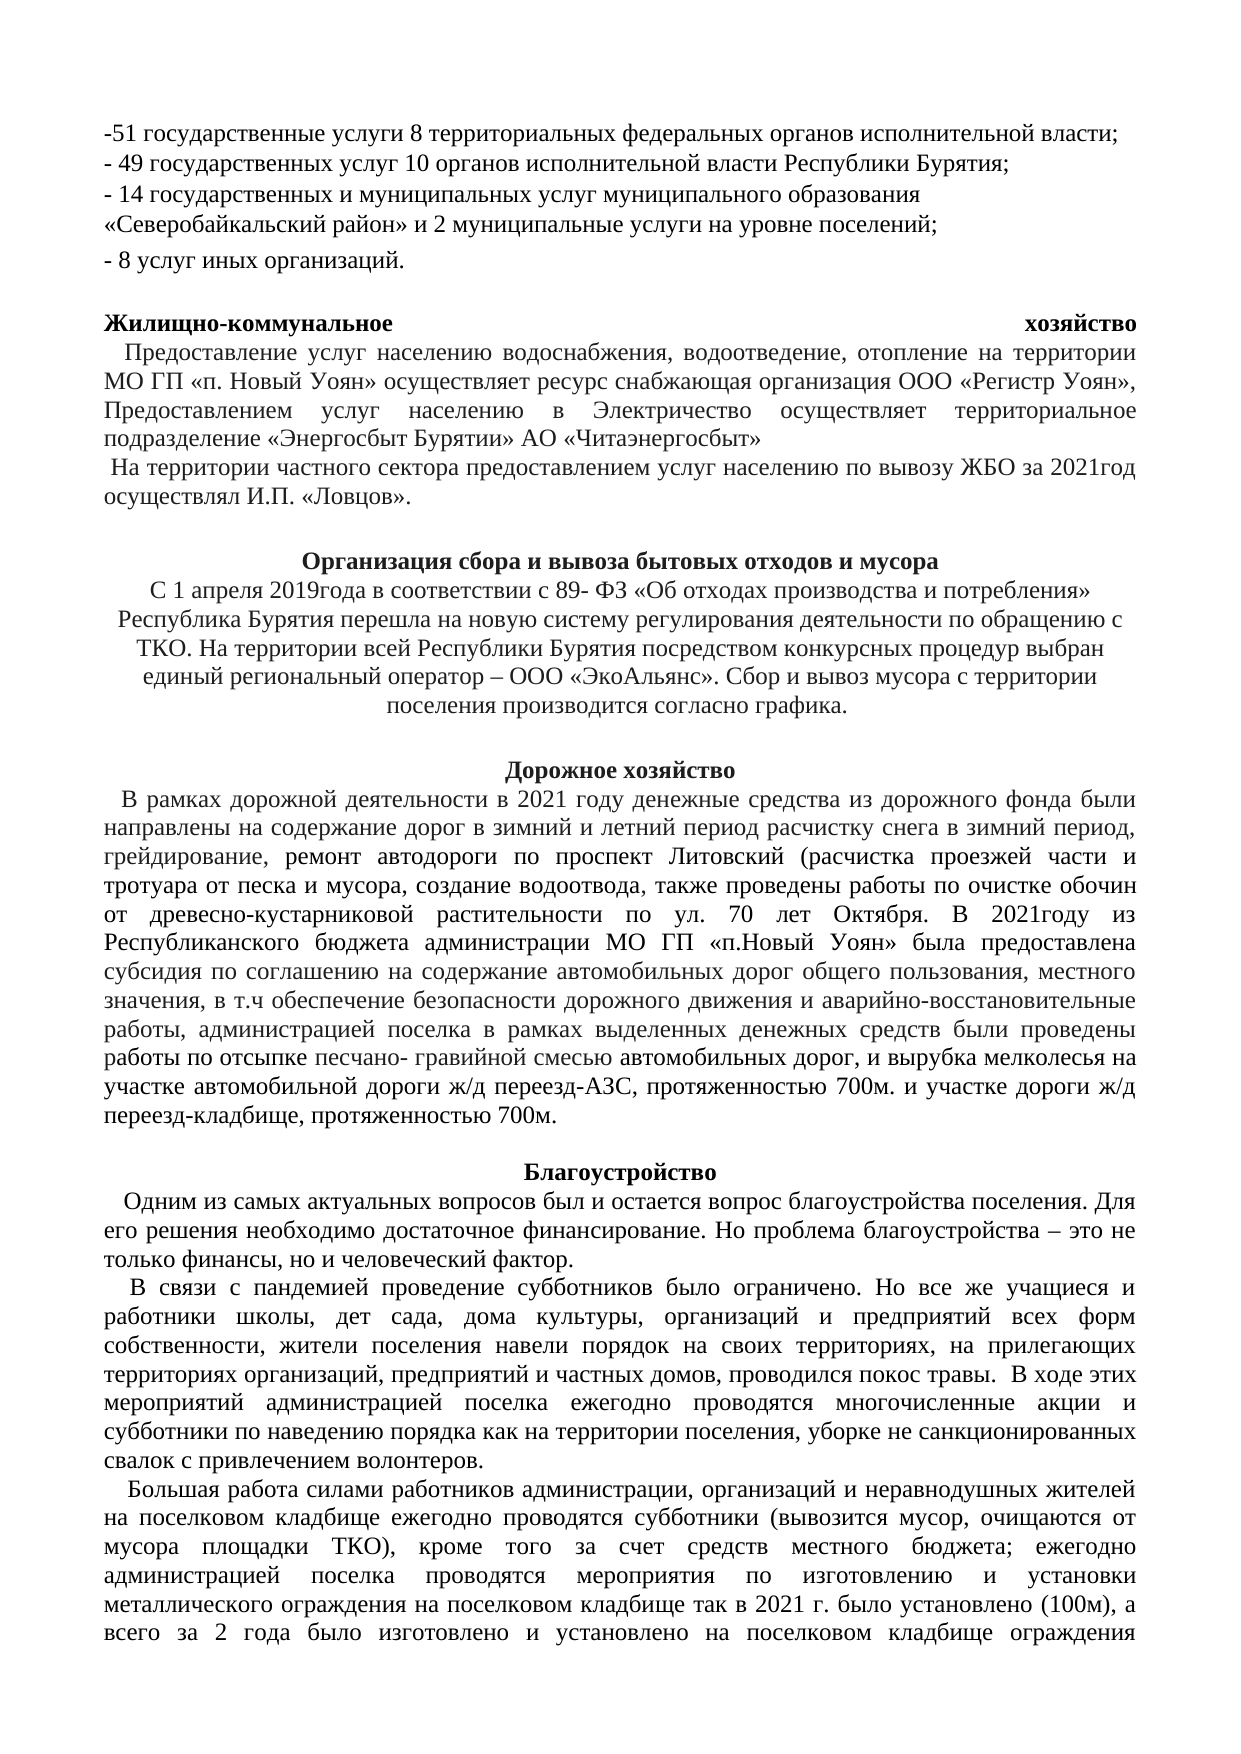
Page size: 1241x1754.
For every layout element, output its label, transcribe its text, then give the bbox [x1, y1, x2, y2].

text - 14 государственных и муниципальных услуг муниципального образования [103, 179, 1137, 208]
text -51 государственные услуги 8 территориальных федеральных органов исполнительной власти; [103, 118, 1137, 147]
list В рамках дорожной деятельности в 2021 году денежные средства из дорожного фонда были направлены на содержание дорог в зимний и летний период расчистку снега в зимний период, грейдирование, ремонт автодороги по проспект Литовский (расчистка проезжей части и тротуара от песка и мусора, создание водоотвода, также проведены работы по очистке обочин от древесно-кустарниковой растительности по ул. 70 лет Октября. В 2021году из Республиканского бюджета администрации МО ГП «п.Новый Уоян» была предоставлена субсидия по соглашению на содержание автомобильных дорог общего пользования, местного значения, в т.ч обеспечение безопасности дорожного движения и аварийно-восстановительные работы, администрацией поселка в рамках выделенных денежных средств были проведены работы по отсыпке песчано- гравийной смесью автомобильных дорог, и вырубка мелколесья на участке автомобильной дороги ж/д переезд-АЗС, протяженностью 700м. и участке дороги ж/д переезд-кладбище, протяженностью 700м. [103, 784, 1137, 1129]
text С 1 апреля 2019года в соответствии с 89- ФЗ «Об отходах производства и потребления» Республика Бурятия перешла на новую систему регулирования деятельности по обращению с ТКО. На территории всей Республики Бурятия посредством конкурсных процедур выбран единый региональный оператор – ООО «ЭкоАльянс». Сбор и вывоз мусора с территории поселения производится согласно графика. [103, 575, 1137, 747]
list В связи с пандемией проведение субботников было ограничено. Но все же учащиеся и работники школы, дет сада, дома культуры, организаций и предприятий всех форм собственности, жители поселения навели порядок на своих территориях, на прилегающих территориях организаций, предприятий и частных домов, проводился покос травы. В ходе этих мероприятий администрацией поселка ежегодно проводятся многочисленные акции и субботники по наведению порядка как на территории поселения, уборке не санкционированных свалок с привлечением волонтеров. [103, 1272, 1137, 1474]
text «Северобайкальский район» и 2 муниципальные услуги на уровне поселений; [103, 209, 1137, 238]
text Жилищно-коммунальное хозяйство Предоставление услуг населению водоснабжения, водоотведение, отопление на территории МО ГП «п. Новый Уоян» осуществляет ресурс снабжающая организация ООО «Регистр Уоян», Предоставлением услуг населению в Электричество осуществляет территориальное подразделение «Энергосбыт Бурятии» АО «Читаэнергосбыт» [103, 308, 1137, 452]
list Одним из самых актуальных вопросов был и остается вопрос благоустройства поселения. Для его решения необходимо достаточное финансирование. Но проблема благоустройства – это не только финансы, но и человеческий фактор. [103, 1186, 1137, 1272]
text - 49 государственных услуг 10 органов исполнительной власти Республики Бурятия; [103, 148, 1137, 177]
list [103, 1474, 1137, 1646]
text - 8 услуг иных организаций. [103, 240, 1137, 274]
text На территории частного сектора предоставлением услуг населению по вывозу ЖБО за 2021год осуществлял И.П. «Ловцов». [103, 452, 1137, 510]
text Организация сбора и вывоза бытовых отходов и мусора [103, 546, 1137, 575]
list Благоустройство [103, 1157, 1137, 1186]
text Дорожное хозяйство [103, 747, 1137, 784]
